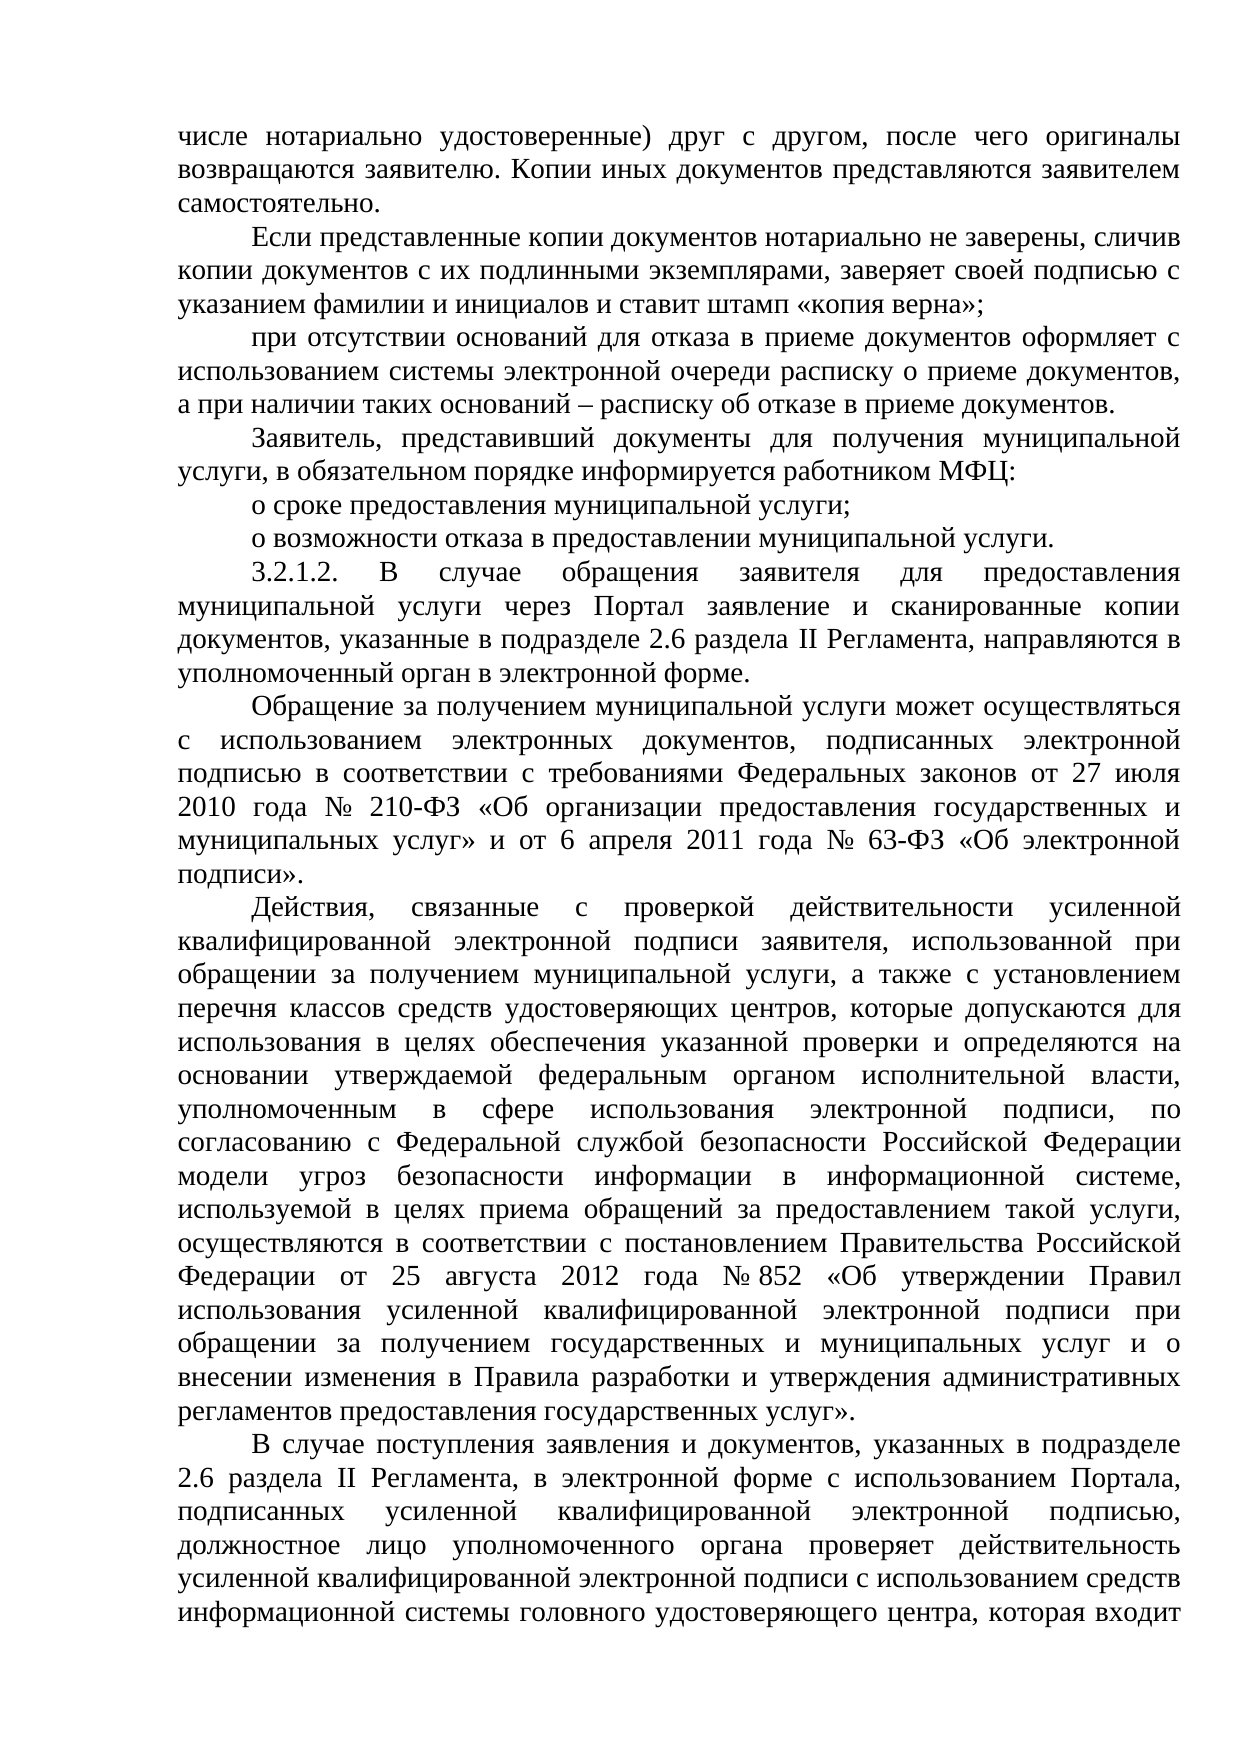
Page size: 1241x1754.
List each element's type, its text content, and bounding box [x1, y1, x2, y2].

text при отсутствии оснований для отказа в приеме документов оформляет с использованием системы электронной очереди расписку о приеме документов, а при наличии таких оснований – расписку об отказе в приеме документов. [177, 319, 1181, 420]
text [177, 118, 1181, 219]
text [177, 1426, 1182, 1627]
text 3.2.1.2. В случае обращения заявителя для предоставления муниципальной услуги через Портал заявление и сканированные копии документов, указанные в подразделе 2.6 раздела II Регламента, направляются в уполномоченный орган в электронной форме. [177, 554, 1181, 688]
text о сроке предоставления муниципальной услуги; [177, 487, 1181, 521]
text Действия, связанные с проверкой действительности усиленной квалифицированной электронной подписи заявителя, использованной при обращении за получением муниципальной услуги, а также с установлением перечня классов средств удостоверяющих центров, которые допускаются для использования в целях обеспечения указанной проверки и определяются на основании утверждаемой федеральным органом исполнительной власти, уполномоченным в сфере использования электронной подписи, по согласованию с Федеральной службой безопасности Российской Федерации модели угроз безопасности информации в информационной системе, используемой в целях приема обращений за предоставлением такой услуги, осуществляются в соответствии с постановлением Правительства Российской Федерации от 25 августа 2012 года № 852 «Об утверждении Правил использования усиленной квалифицированной электронной подписи при обращении за получением государственных и муниципальных услуг и о внесении изменения в Правила разработки и утверждения административных регламентов предоставления государственных услуг». [177, 889, 1182, 1426]
text Заявитель, представивший документы для получения муниципальной услуги, в обязательном порядке информируется работником МФЦ: [177, 420, 1181, 487]
text Обращение за получением муниципальной услуги может осуществляться с использованием электронных документов, подписанных электронной подписью в соответствии с требованиями Федеральных законов от 27 июля 2010 года № 210-ФЗ «Об организации предоставления государственных и муниципальных услуг» и от 6 апреля 2011 года № 63-ФЗ «Об электронной подписи». [177, 688, 1181, 889]
text Если представленные копии документов нотариально не заверены, сличив копии документов с их подлинными экземплярами, заверяет своей подписью с указанием фамилии и инициалов и ставит штамп «копия верна»; [177, 219, 1181, 319]
text о возможности отказа в предоставлении муниципальной услуги. [177, 521, 1181, 554]
